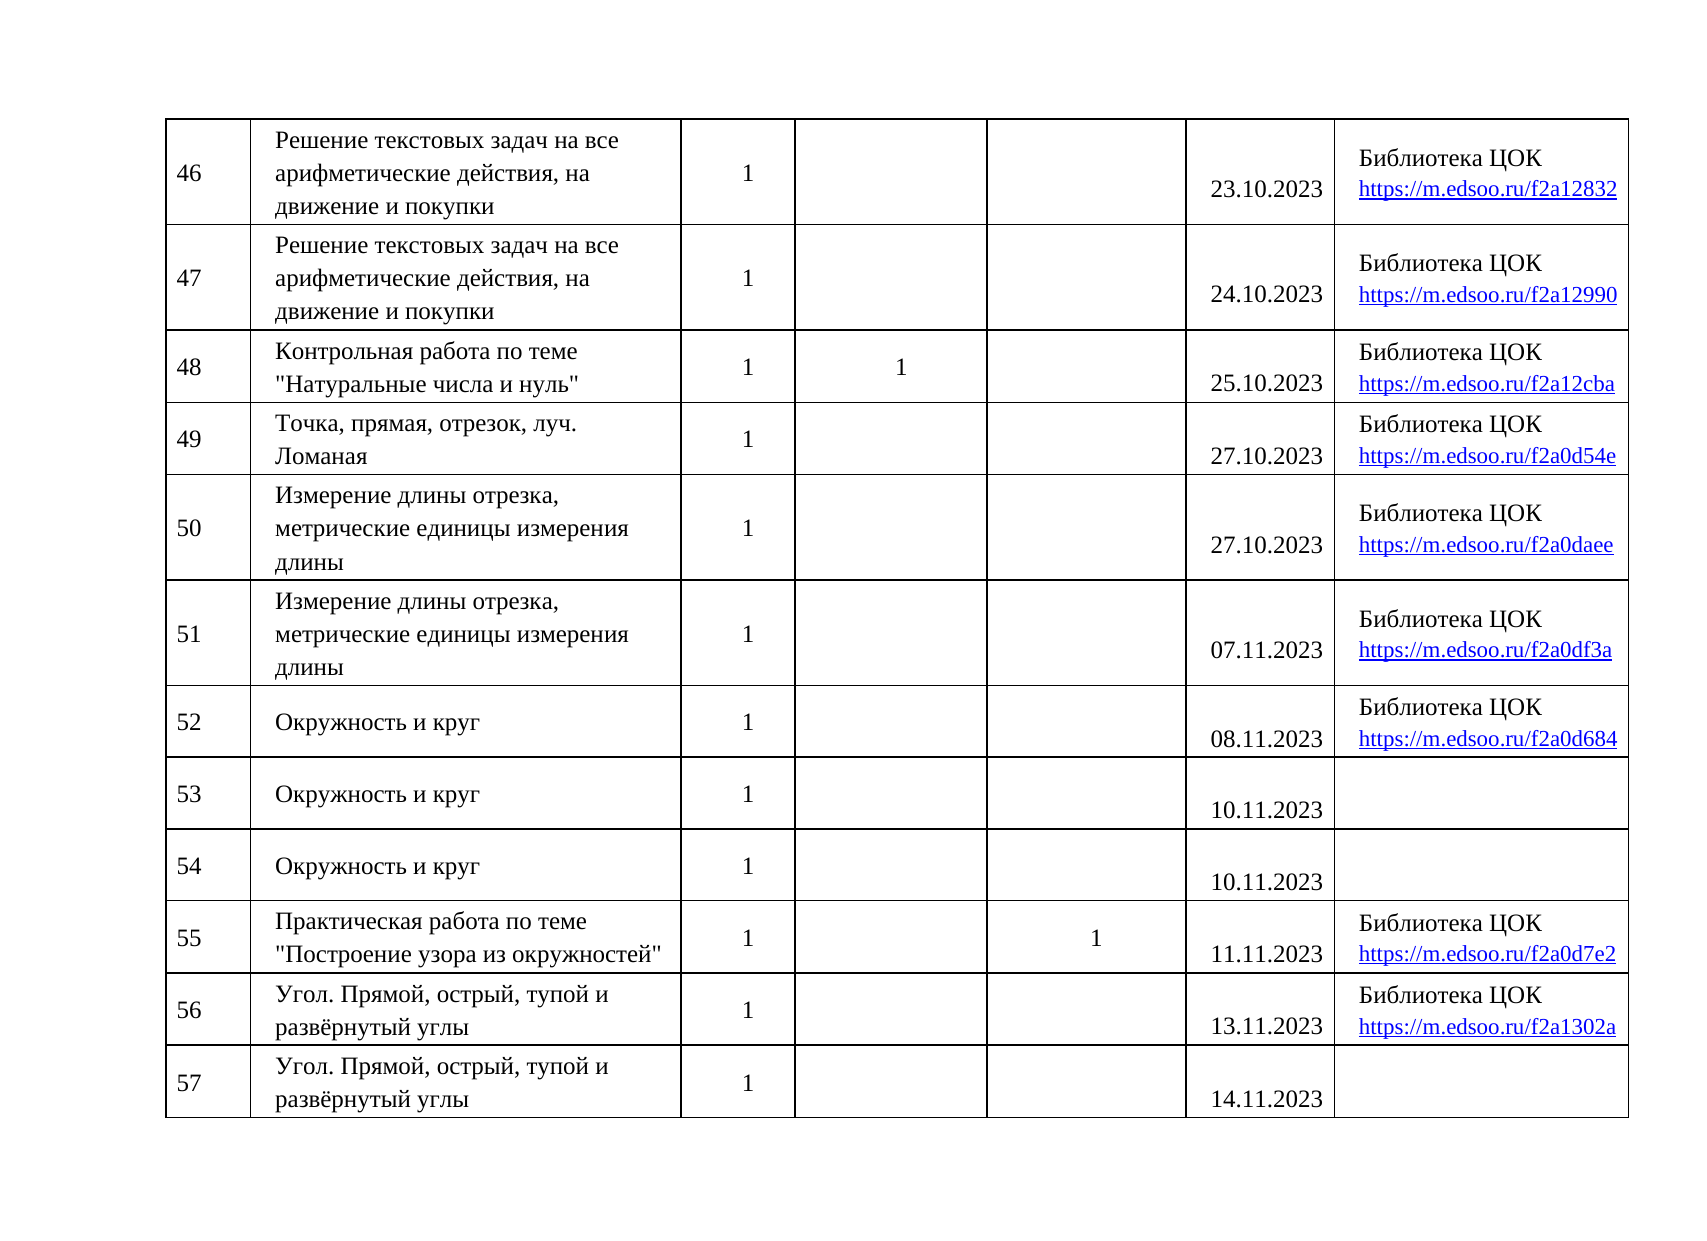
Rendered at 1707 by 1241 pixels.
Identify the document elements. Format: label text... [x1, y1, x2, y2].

table_cell [796, 901, 986, 972]
table_cell 14.11.2023 [1187, 1046, 1334, 1117]
table_cell [796, 225, 986, 329]
table_cell 51 [167, 581, 250, 684]
table_cell 46 [167, 120, 250, 223]
table_cell 1 [682, 581, 794, 684]
table_cell 13.11.2023 [1187, 974, 1334, 1044]
table_cell 27.10.2023 [1187, 475, 1334, 579]
table_cell 53 [167, 758, 250, 828]
table_cell Библиотека ЦОК https://m.edsoo.ru/f2a12990 [1335, 225, 1628, 329]
table_cell 56 [167, 974, 250, 1044]
table_cell 52 [167, 686, 250, 756]
table_cell 1 [682, 475, 794, 579]
table_cell [988, 120, 1185, 223]
table_cell Библиотека ЦОК https://m.edsoo.ru/f2a12832 [1335, 120, 1628, 223]
table_cell 55 [167, 901, 250, 972]
table_cell 54 [167, 830, 250, 899]
table_cell 11.11.2023 [1187, 901, 1334, 972]
table_cell [988, 686, 1185, 756]
table_cell [1335, 830, 1628, 899]
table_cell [251, 120, 680, 223]
table_cell Угол. Прямой, острый, тупой и развёрнутый углы [251, 974, 680, 1044]
table_cell [796, 758, 986, 828]
table_cell Окружность и круг [251, 830, 680, 899]
table_cell 07.11.2023 [1187, 581, 1334, 684]
table_cell Библиотека ЦОК https://m.edsoo.ru/f2a0d7e2 [1335, 901, 1628, 972]
table_cell Измерение длины отрезка, метрические единицы измерения длины [251, 475, 680, 579]
table_cell [796, 1046, 986, 1117]
table_cell [796, 120, 986, 223]
table_cell [988, 403, 1185, 474]
table_cell 25.10.2023 [1187, 331, 1334, 401]
table_cell Измерение длины отрезка, метрические единицы измерения длины [251, 581, 680, 684]
table_cell [796, 475, 986, 579]
table_cell [988, 581, 1185, 684]
table_cell Практическая работа по теме "Построение узора из окружностей" [251, 901, 680, 972]
table_cell [988, 331, 1185, 401]
table_cell Библиотека ЦОК https://m.edsoo.ru/f2a0d54e [1335, 403, 1628, 474]
table_cell [988, 475, 1185, 579]
table_cell [796, 686, 986, 756]
table_cell 47 [167, 225, 250, 329]
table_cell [251, 225, 680, 329]
table_cell [988, 974, 1185, 1044]
table_cell Библиотека ЦОК https://m.edsoo.ru/f2a0d684 [1335, 686, 1628, 756]
table_cell 50 [167, 475, 250, 579]
table_cell [796, 581, 986, 684]
table_cell 23.10.2023 [1187, 120, 1334, 223]
table_cell 27.10.2023 [1187, 403, 1334, 474]
table_cell Угол. Прямой, острый, тупой и развёрнутый углы [251, 1046, 680, 1117]
table_cell Точка, прямая, отрезок, луч. Ломаная [251, 403, 680, 474]
table_cell 1 [682, 120, 794, 223]
table_cell 1 [682, 901, 794, 972]
table_cell [988, 225, 1185, 329]
table_cell 1 [796, 331, 986, 401]
table_cell Окружность и круг [251, 758, 680, 828]
table_cell [988, 758, 1185, 828]
table_cell 1 [682, 403, 794, 474]
table_cell Библиотека ЦОК https://m.edsoo.ru/f2a0df3a [1335, 581, 1628, 684]
table_cell 1 [682, 331, 794, 401]
table_cell Библиотека ЦОК https://m.edsoo.ru/f2a0daee [1335, 475, 1628, 579]
table_cell [988, 1046, 1185, 1117]
table_cell 10.11.2023 [1187, 830, 1334, 899]
table_cell 1 [682, 225, 794, 329]
table_cell 1 [682, 686, 794, 756]
table_cell [796, 830, 986, 899]
table_cell 1 [682, 974, 794, 1044]
table_cell [1335, 1046, 1628, 1117]
table_cell 49 [167, 403, 250, 474]
table_cell [1335, 758, 1628, 828]
table_cell 08.11.2023 [1187, 686, 1334, 756]
table_cell 1 [682, 758, 794, 828]
table_cell [988, 830, 1185, 899]
table_cell [796, 403, 986, 474]
table_cell 1 [988, 901, 1185, 972]
table_cell 48 [167, 331, 250, 401]
table_cell 57 [167, 1046, 250, 1117]
table_cell [796, 974, 986, 1044]
table_cell Библиотека ЦОК https://m.edsoo.ru/f2a12cba [1335, 331, 1628, 401]
table_cell 24.10.2023 [1187, 225, 1334, 329]
table_cell Контрольная работа по теме "Натуральные числа и нуль" [251, 331, 680, 401]
table_cell Окружность и круг [251, 686, 680, 756]
table_cell Библиотека ЦОК https://m.edsoo.ru/f2a1302a [1335, 974, 1628, 1044]
table_cell 10.11.2023 [1187, 758, 1334, 828]
table_cell 1 [682, 1046, 794, 1117]
table_cell 1 [682, 830, 794, 899]
